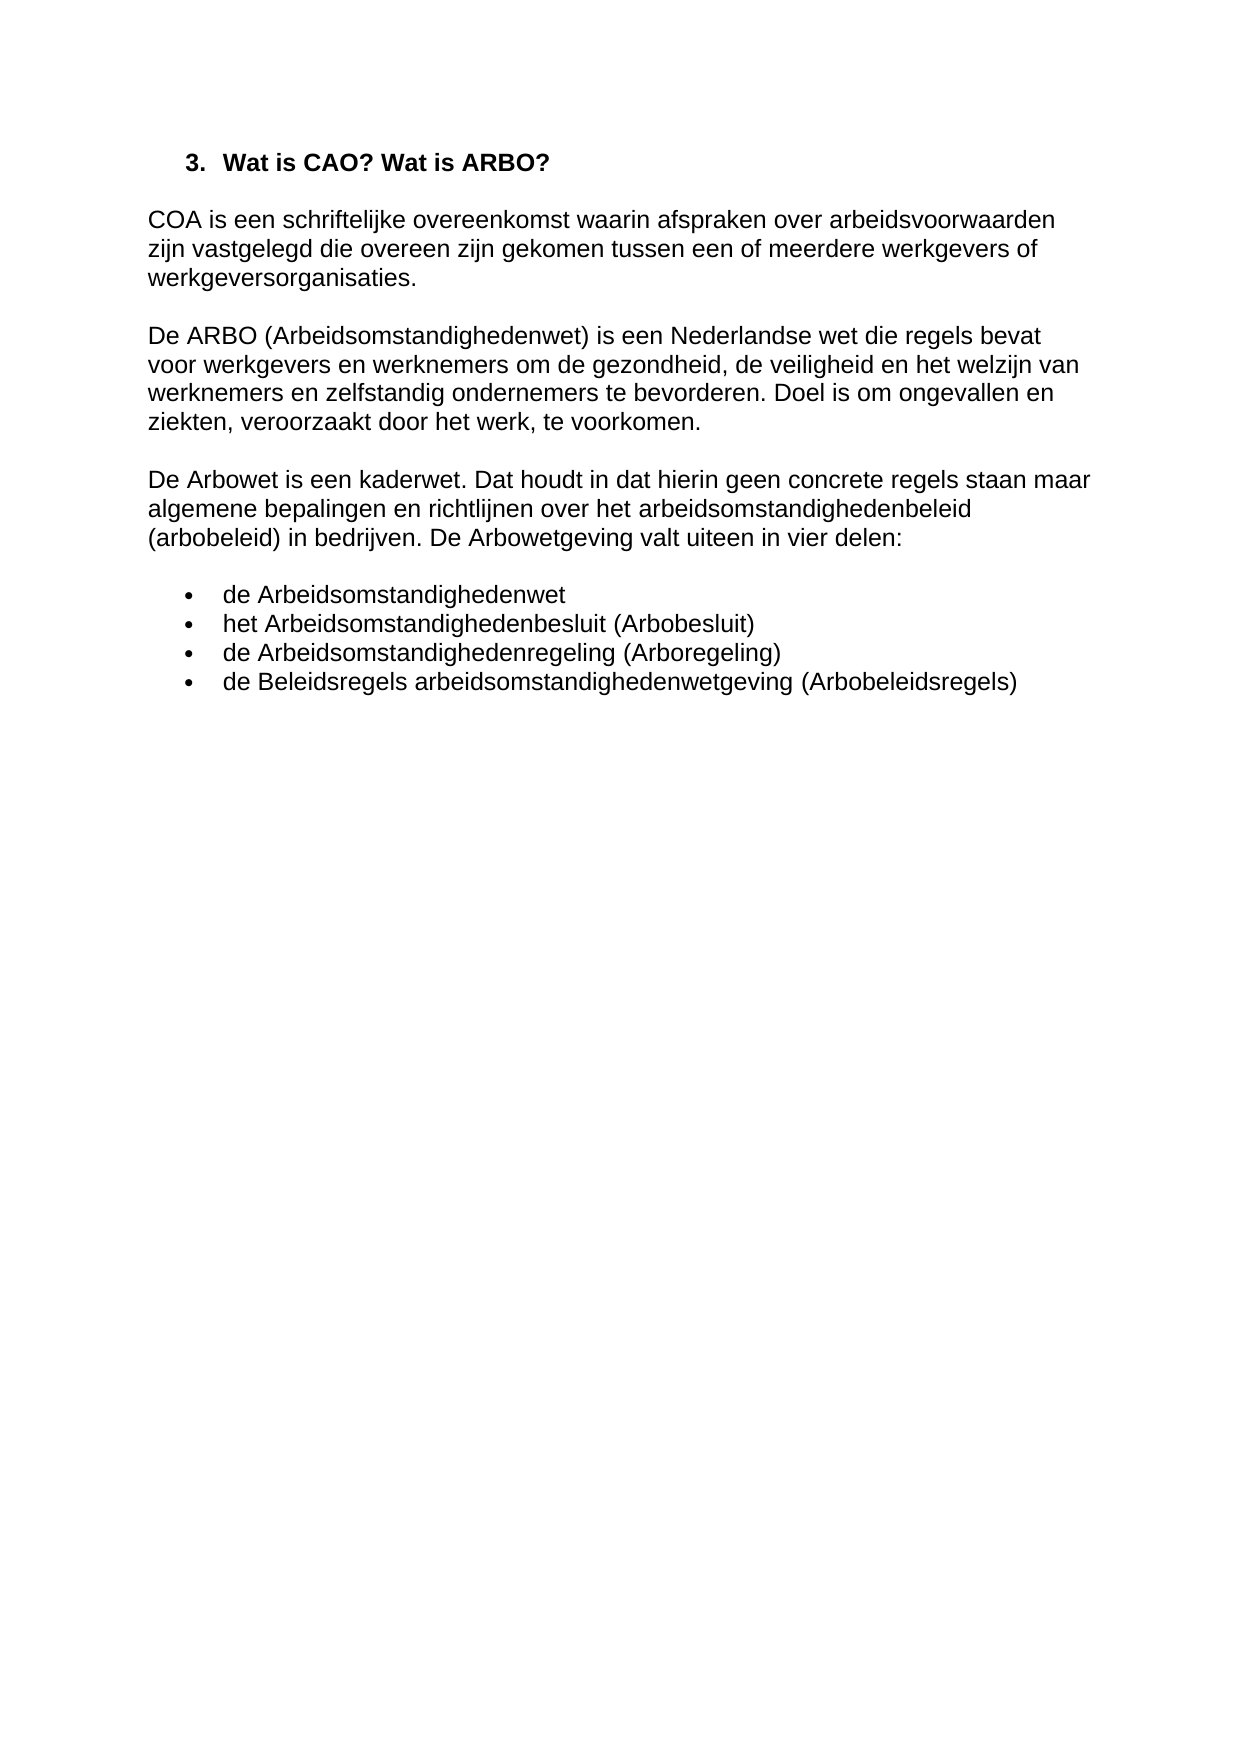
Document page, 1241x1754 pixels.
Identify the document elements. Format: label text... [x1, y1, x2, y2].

list de Beleidsregels arbeidsomstandighedenwetgeving (Arbobeleidsregels) [185, 667, 1093, 696]
list het Arbeidsomstandighedenbesluit (Arbobesluit) [185, 609, 1093, 638]
text De Arbowet is een kaderwet. Dat houdt in dat hierin geen concrete regels staan maar algemene bepalingen en richtlijnen over het arbeidsomstandighedenbeleid (arbobeleid) in bedrijven. De Arbowetgeving valt uiteen in vier delen: [148, 465, 1093, 551]
text COA is een schriftelijke overeenkomst waarin afspraken over arbeidsvoorwaarden zijn vastgelegd die overeen zijn gekomen tussen een of meerdere werkgevers of werkgeversorganisaties. [148, 206, 1093, 292]
list Wat is CAO? Wat is ARBO? [185, 148, 1093, 176]
list de Arbeidsomstandighedenregeling (Arboregeling) [185, 638, 1093, 667]
text De ARBO (Arbeidsomstandighedenwet) is een Nederlandse wet die regels bevat voor werkgevers en werknemers om de gezondheid, de veiligheid en het welzijn van werknemers en zelfstandig ondernemers te bevorderen. Doel is om ongevallen en ziekten, veroorzaakt door het werk, te voorkomen. [148, 321, 1093, 436]
list de Arbeidsomstandighedenwet [185, 581, 1093, 609]
